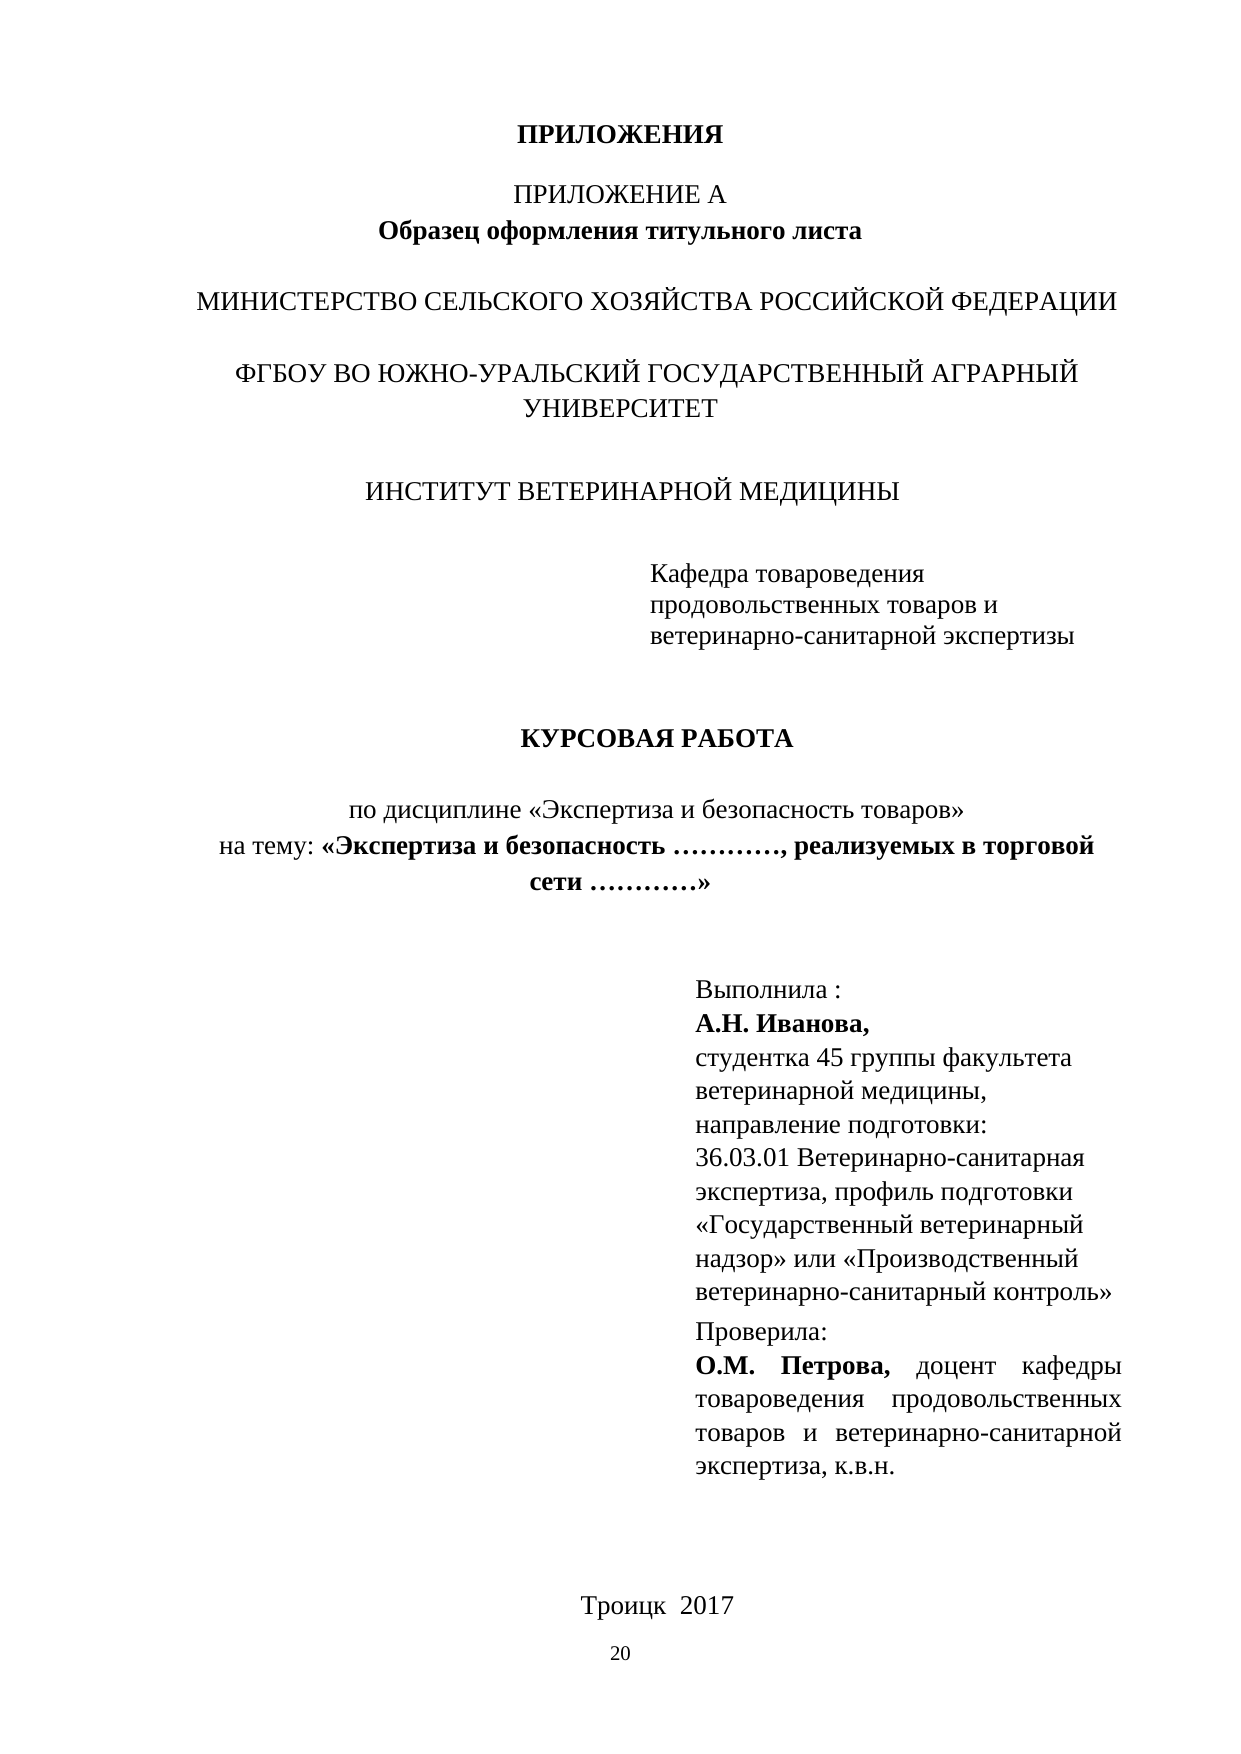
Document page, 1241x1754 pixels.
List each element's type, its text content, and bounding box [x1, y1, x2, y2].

text Троицк 2017 [118, 1589, 1122, 1620]
text О.М. Петрова, доцент кафедры товароведения продовольственных товаров и ветеринарно-санитарной экспертиза, к.в.н. [695, 1347, 1122, 1482]
text ИНСТИТУТ ВЕТЕРИНАРНОЙ МЕДИЦИНЫ [118, 475, 1147, 506]
text КУРСОВАЯ РАБОТА [118, 722, 1122, 753]
text ПРИЛОЖЕНИЕ А [118, 178, 1122, 209]
text Кафедра товароведения продовольственных товаров и ветеринарно-санитарной экспертизы [650, 557, 1122, 651]
text на тему: «Экспертиза и безопасность …………, реализуемых в торговой сети …………» [118, 829, 1122, 896]
subtitle ПРИЛОЖЕНИЯ [118, 118, 1122, 149]
text Образец оформления титульного листа [118, 214, 1122, 245]
text Проверила: [695, 1314, 1122, 1347]
text студентка 45 группы факультета ветеринарной медицины, направление подготовки: [695, 1039, 1122, 1140]
text МИНИСТЕРСТВО СЕЛЬСКОГО ХОЗЯЙСТВА РОССИЙСКОЙ ФЕДЕРАЦИИ [118, 285, 1122, 316]
text по дисциплине «Экспертиза и безопасность товаров» [118, 793, 1122, 825]
text 36.03.01 Ветеринарно-санитарная экспертиза, профиль подготовки «Государственный ветеринарный надзор» или «Производственный ветеринарно-санитарный контроль» [695, 1140, 1122, 1308]
text А.Н. Иванова, [695, 1006, 1122, 1039]
text ФГБОУ ВО ЮЖНО-УРАЛЬСКИЙ ГОСУДАРСТВЕННЫЙ АГРАРНЫЙ УНИВЕРСИТЕТ [118, 357, 1122, 423]
text Выполнила : [695, 972, 1122, 1006]
